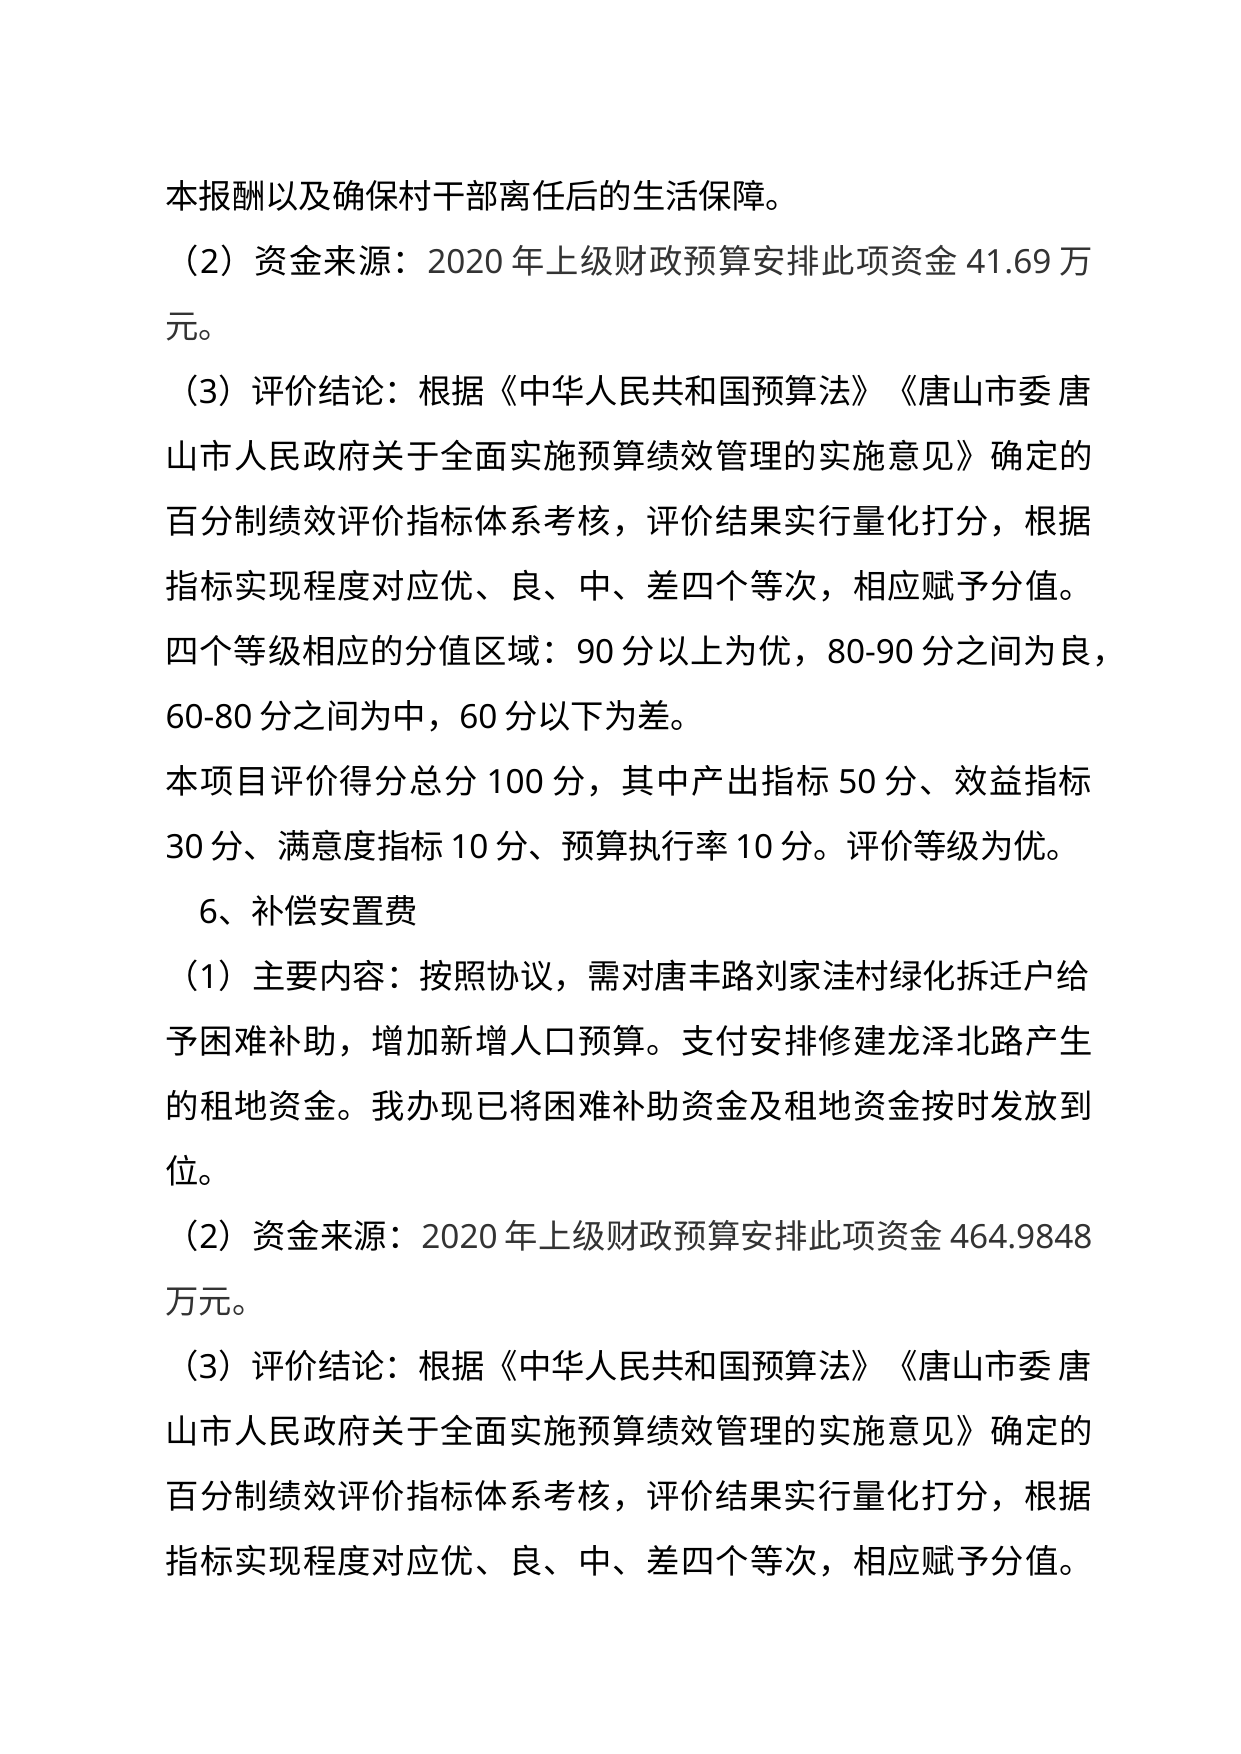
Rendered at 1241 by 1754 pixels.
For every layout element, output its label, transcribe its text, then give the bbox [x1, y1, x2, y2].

list 6、补偿安置费 [165, 877, 1092, 942]
list （1）主要内容：按照协议，需对唐丰路刘家洼村绿化拆迁户给予困难补助，增加新增人口预算。支付安排修建龙泽北路产生的租地资金。我办现已将困难补助资金及租地资金按时发放到位。 [165, 942, 1092, 1202]
list （2）资金来源：2020年上级财政预算安排此项资金464.9848万元。 [165, 1202, 1092, 1332]
list 本项目评价得分总分100分，其中产出指标50分、效益指标30分、满意度指标10分、预算执行率10分。评价等级为优。 [165, 747, 1092, 877]
list （2）资金来源：2020年上级财政预算安排此项资金41.69万元。 [165, 227, 1092, 357]
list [165, 1332, 1092, 1592]
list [165, 162, 1092, 227]
